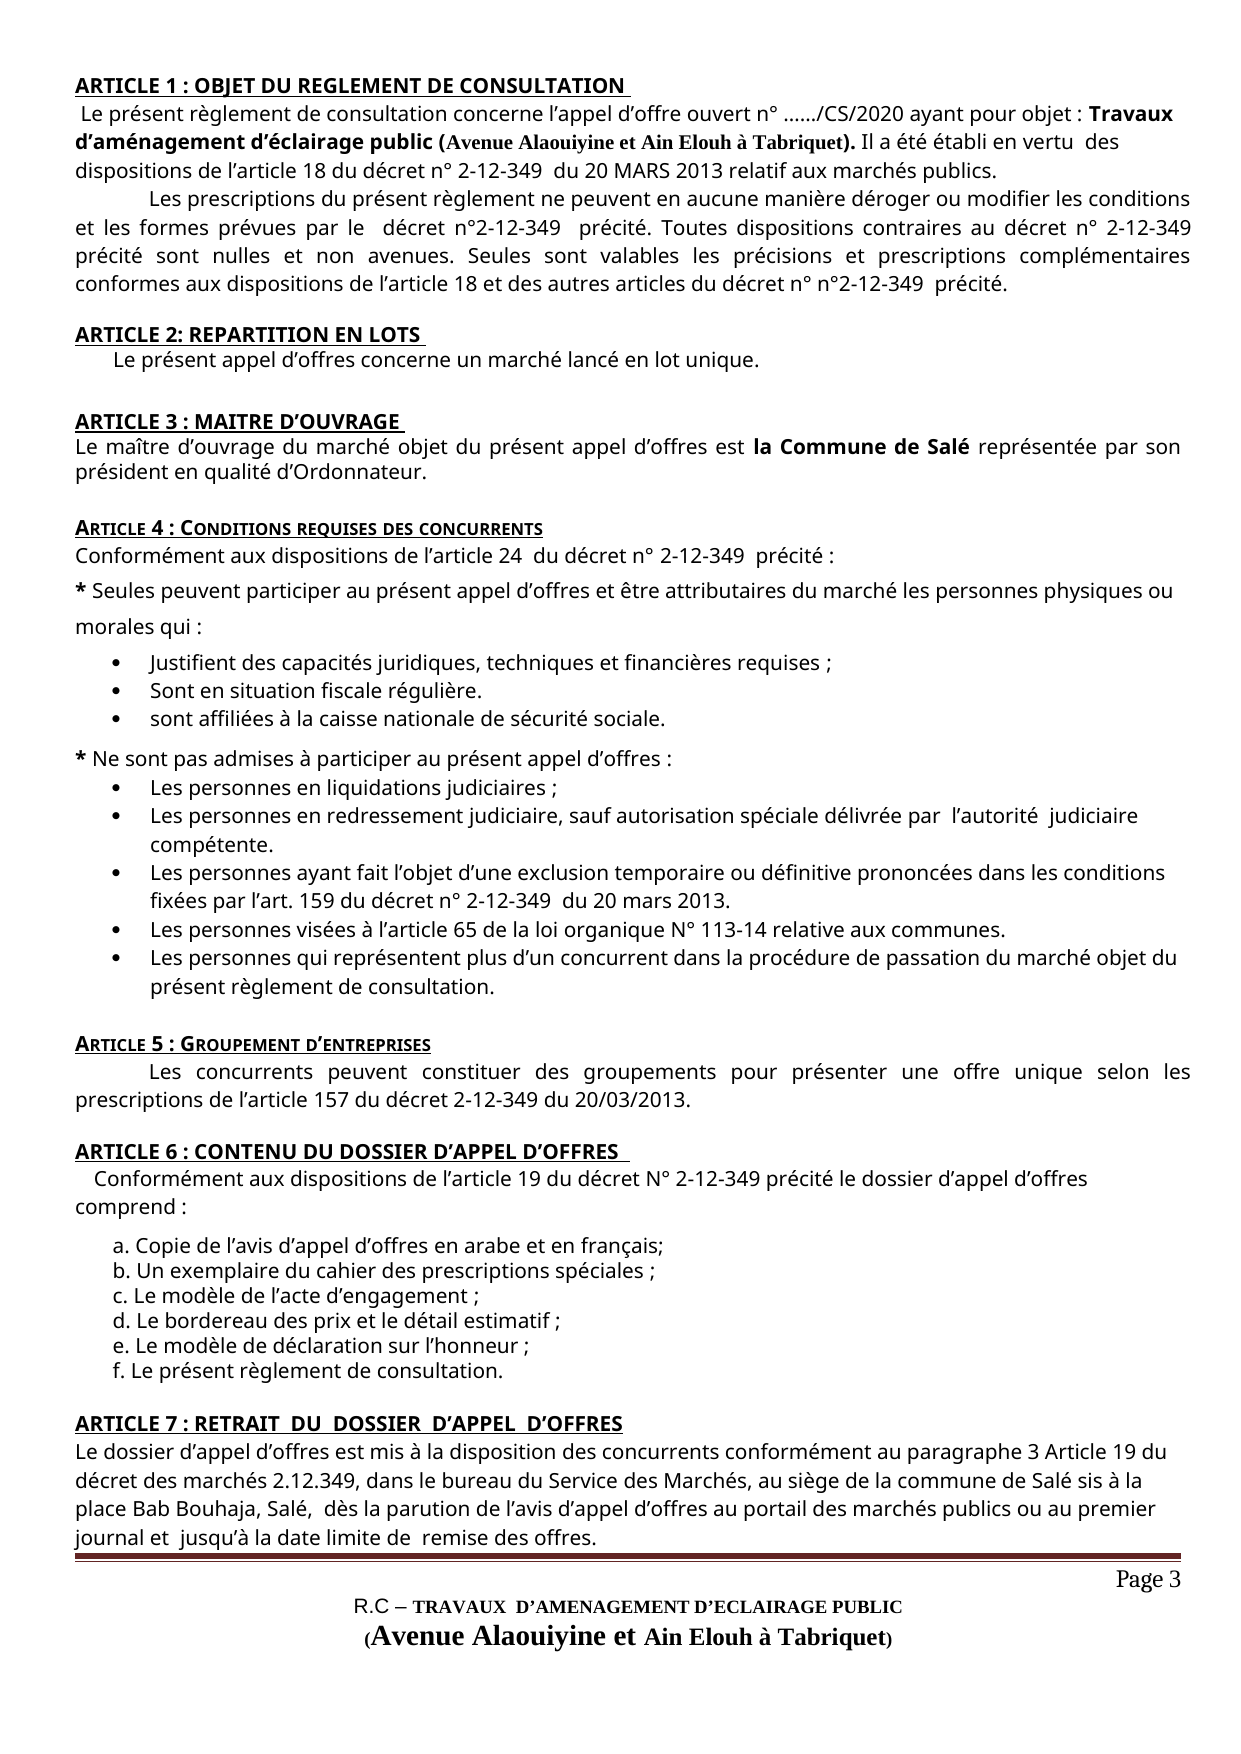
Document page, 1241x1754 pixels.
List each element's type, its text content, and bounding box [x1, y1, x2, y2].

text a. Copie de l’avis d’appel d’offres en arabe et en français; [112, 1233, 1181, 1258]
text Les concurrents peuvent constituer des groupements pour présenter une offre unique selon les prescriptions de l’article 157 du décret 2-12-349 du 20/03/2013. [75, 1057, 1192, 1114]
list Les personnes visées à l’article 65 de la loi organique N° 113-14 relative aux communes. [112, 915, 1181, 943]
text ARTICLE 6 : CONTENU DU DOSSIER D’APPEL D’OFFRES [75, 1139, 1181, 1164]
list Sont en situation fiscale régulière. [112, 676, 1181, 704]
text Conformément aux dispositions de l’article 24 du décret n° 2-12-349 précité : [75, 541, 1181, 569]
text ARTICLE 3 : MAITRE D’OUVRAGE [75, 409, 1181, 434]
text Le dossier d’appel d’offres est mis à la disposition des concurrents conformément au paragraphe 3 Article 19 du décret des marchés 2.12.349, dans le bureau du Service des Marchés, au siège de la commune de Salé sis à la place Bab Bouhaja, Salé, dès la parution de l’avis d’appel d’offres au portail des marchés publics ou au premier journal et jusqu’à la date limite de remise des offres. [75, 1437, 1181, 1551]
text ARTICLE 1 : OBJET DU REGLEMENT DE CONSULTATION [75, 74, 1181, 99]
text ARTICLE 2: REPARTITION EN LOTS [75, 323, 1181, 348]
list Les personnes qui représentent plus d’un concurrent dans la procédure de passation du marché objet du présent règlement de consultation. [112, 943, 1181, 1000]
list Les personnes en liquidations judiciaires ; [112, 773, 1181, 801]
text Le présent règlement de consultation concerne l’appel d’offre ouvert n° ……/CS/2020 ayant pour objet : Travaux d’aménagement d’éclairage public (Avenue Alaouiyine et Ain Elouh à Tabriquet). Il a été établi en vertu des dispositions de l’article 18 du décret n° 2-12-349 du 20 MARS 2013 relatif aux marchés publics. [75, 99, 1181, 184]
text c. Le modèle de l’acte d’engagement ; [112, 1283, 1181, 1308]
text f. Le présent règlement de consultation. [112, 1358, 1181, 1383]
text e. Le modèle de déclaration sur l’honneur ; [112, 1333, 1181, 1358]
text Les prescriptions du présent règlement ne peuvent en aucune manière déroger ou modifier les conditions et les formes prévues par le décret n°2-12-349 précité. Toutes dispositions contraires au décret n° 2-12-349 précité sont nulles et non avenues. Seules sont valables les précisions et prescriptions complémentaires conformes aux dispositions de l’article 18 et des autres articles du décret n° n°2-12-349 précité. [75, 184, 1192, 298]
list Les personnes ayant fait l’objet d’une exclusion temporaire ou définitive prononcées dans les conditions fixées par l’art. 159 du décret n° 2-12-349 du 20 mars 2013. [112, 858, 1181, 915]
text Le présent appel d’offres concerne un marché lancé en lot unique. [75, 348, 1181, 373]
text Conformément aux dispositions de l’article 19 du décret N° 2-12-349 précité le dossier d’appel d’offres comprend : [75, 1164, 1181, 1221]
list Justifient des capacités juridiques, techniques et financières requises ; [112, 648, 1181, 676]
text b. Un exemplaire du cahier des prescriptions spéciales ; [112, 1258, 1181, 1283]
list Les personnes en redressement judiciaire, sauf autorisation spéciale délivrée par l’autorité judiciaire compétente. [112, 801, 1181, 858]
list sont affiliées à la caisse nationale de sécurité sociale. [112, 704, 1181, 733]
text * Seules peuvent participer au présent appel d’offres et être attributaires du marché les personnes physiques ou morales qui : [75, 577, 1181, 641]
text ARTICLE 7 : RETRAIT DU DOSSIER D’APPEL D’OFFRES [75, 1409, 1181, 1437]
text d. Le bordereau des prix et le détail estimatif ; [112, 1308, 1181, 1333]
text Article 4 : Conditions requises des concurrents [75, 513, 1181, 541]
text * Ne sont pas admises à participer au présent appel d’offres : [75, 744, 1181, 773]
text Article 5 : Groupement d’entreprises [75, 1029, 1181, 1057]
text Le maître d’ouvrage du marché objet du présent appel d’offres est la Commune de Salé représentée par son président en qualité d’Ordonnateur. [75, 434, 1181, 484]
